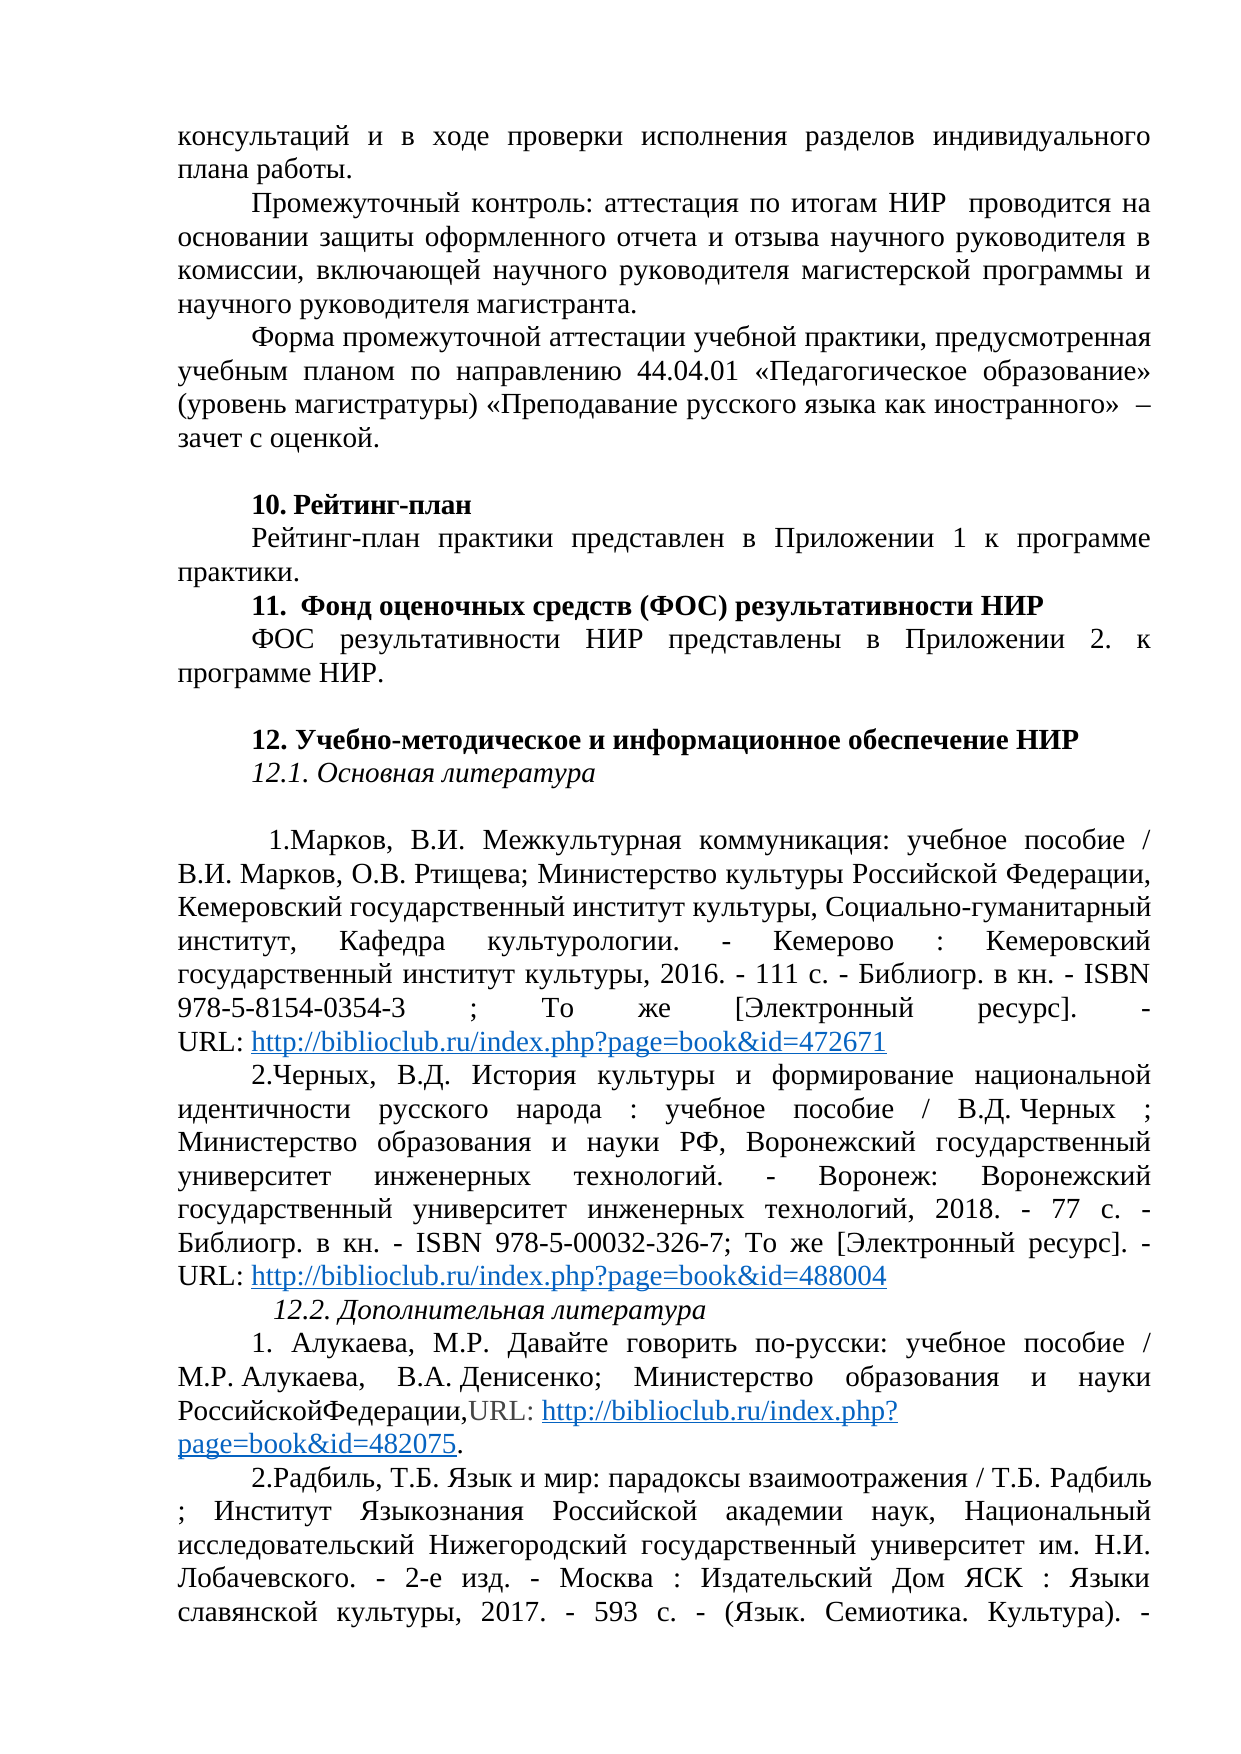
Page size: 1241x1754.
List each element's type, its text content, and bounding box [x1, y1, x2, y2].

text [177, 118, 1152, 185]
text 12. Учебно-методическое и информационное обеспечение НИР [177, 722, 1152, 755]
text ФОС результативности НИР представлены в Приложении 2. к программе НИР. [177, 621, 1152, 688]
text Рейтинг-план практики представлен в Приложении 1 к программе практики. [177, 521, 1152, 588]
text 10. Рейтинг-план [177, 487, 1152, 521]
text Промежуточный контроль: аттестация по итогам НИР проводится на основании защиты оформленного отчета и отзыва научного руководителя в комиссии, включающей научного руководителя магистерской программы и научного руководителя магистранта. [177, 185, 1152, 319]
text 12.2. Дополнительная литература [177, 1292, 1152, 1326]
text 1.Марков, В.И. Межкультурная коммуникация: учебное пособие / В.И. Марков, О.В. Ртищева; Министерство культуры Российской Федерации, Кемеровский государственный институт культуры, Социально-гуманитарный институт, Кафедра культурологии. - Кемерово : Кемеровский государственный институт культуры, 2016. - 111 с. - Библиогр. в кн. - ISBN 978-5-8154-0354-3 ; То же [Электронный ресурс]. - URL: http://biblioclub.ru/index.php?page=book&id=472671 [177, 822, 1152, 1057]
text 2.Черных, В.Д. История культуры и формирование национальной идентичности русского народа : учебное пособие / В.Д. Черных ; Министерство образования и науки РФ, Воронежский государственный университет инженерных технологий. - Воронеж: Воронежский государственный университет инженерных технологий, 2018. - 77 с. - Библиогр. в кн. - ISBN 978-5-00032-326-7; То же [Электронный ресурс]. - URL: http://biblioclub.ru/index.php?page=book&id=488004 [177, 1057, 1152, 1292]
text Форма промежуточной аттестации учебной практики, предусмотренная учебным планом по направлению 44.04.01 «Педагогическое образование» (уровень магистратуры) «Преподавание русского языка как иностранного» – зачет с оценкой. [177, 319, 1152, 453]
text 11. Фонд оценочных средств (ФОС) результативности НИР [177, 588, 1152, 621]
text 1. Алукаева, М.Р. Давайте говорить по-русски: учебное пособие / М.Р. Алукаева, В.А. Денисенко; Министерство образования и науки РоссийскойФедерации,URL: http://biblioclub.ru/index.php?page=book&id=482075. [177, 1326, 1152, 1460]
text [177, 1460, 1152, 1627]
text 12.1. Основная литература [177, 755, 1152, 789]
